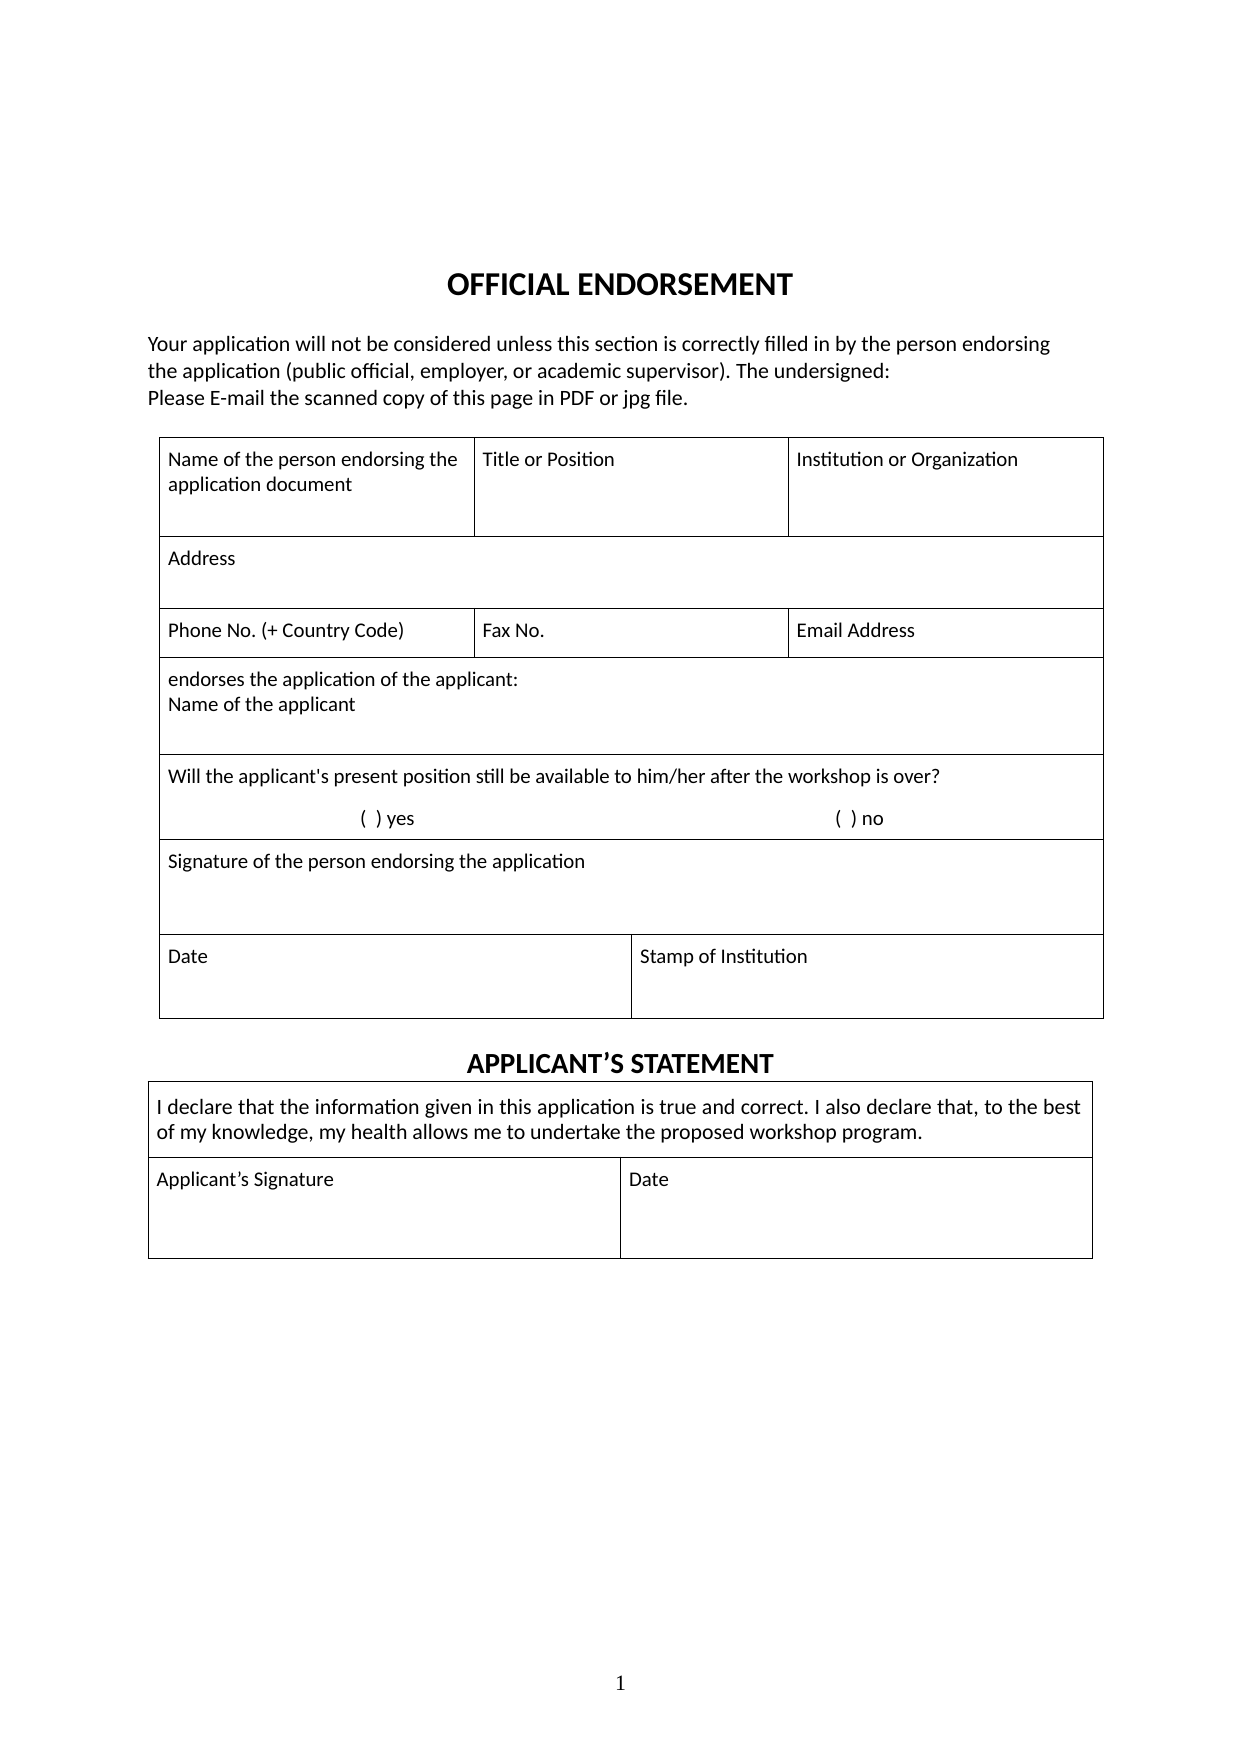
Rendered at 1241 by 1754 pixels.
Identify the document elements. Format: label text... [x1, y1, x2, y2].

text Your application will not be considered unless this section is correctly filled in by the person endorsing [148, 330, 1092, 357]
table_cell endorses the application of the applicant: Name of the applicant [160, 658, 1103, 754]
table_cell Date [160, 935, 631, 1017]
text Please E-mail the scanned copy of this page in PDF or jpg file. [148, 384, 1092, 410]
table_header Institution or Organization [789, 438, 1103, 536]
table_cell Date [621, 1158, 1092, 1258]
table_header Title or Position [475, 438, 788, 536]
table_cell Email Address [789, 609, 1103, 657]
table_cell Phone No. (+ Country Code) [160, 609, 474, 657]
table_cell ( ) no [615, 797, 1103, 839]
table_cell Address [160, 537, 1103, 608]
text APPLICANT’S STATEMENT [148, 1045, 1092, 1081]
table_cell Fax No. [475, 609, 788, 657]
table_header I declare that the information given in this application is true and correct. I also declare that, to the best of my knowledge, my health allows me to undertake the proposed workshop program. [149, 1082, 1092, 1157]
table_cell ( ) yes [160, 797, 615, 839]
text the application (public official, employer, or academic supervisor). The undersigned: [148, 357, 1092, 384]
table_cell Signature of the person endorsing the application [160, 840, 1103, 934]
table_cell Applicant’s Signature [149, 1158, 620, 1258]
table_header Name of the person endorsing the application document [160, 438, 474, 536]
table_cell Will the applicant's present position still be available to him/her after the workshop is over? [160, 755, 1103, 797]
text OFFICIAL ENDORSEMENT [148, 263, 1092, 304]
table_cell Stamp of Institution [632, 935, 1103, 1017]
